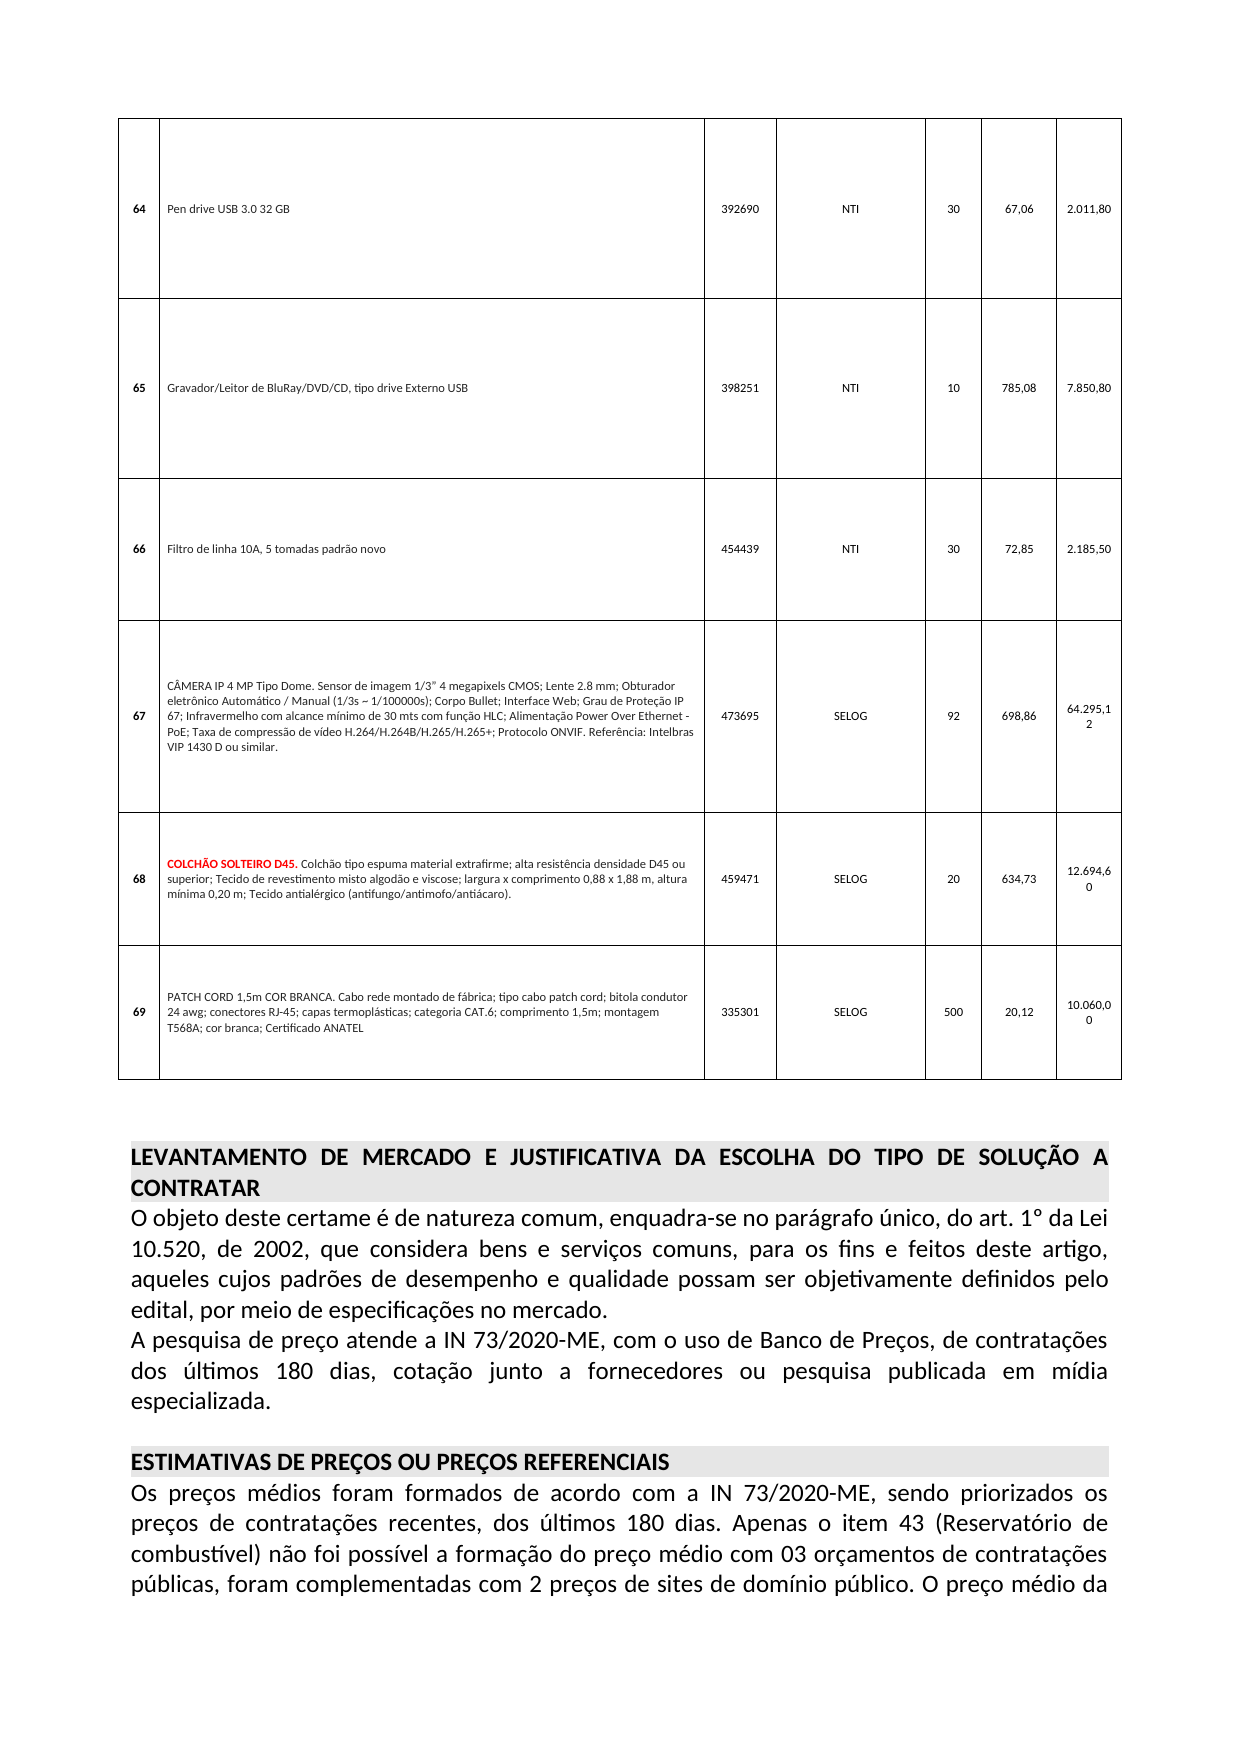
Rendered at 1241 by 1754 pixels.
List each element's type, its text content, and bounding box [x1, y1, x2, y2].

table_cell 72,85 [982, 479, 1056, 620]
table_cell 335301 [705, 946, 776, 1079]
table_cell Filtro de linha 10A, 5 tomadas padrão novo [160, 479, 704, 620]
table_cell CÂMERA IP 4 MP Tipo Dome. Sensor de imagem 1/3” 4 megapixels CMOS; Lente 2.8 mm; Obturador eletrônico Automático / Manual (1/3s ~ 1/100000s); Corpo Bullet; Interface Web; Grau de Proteção IP 67; Infravermelho com alcance mínimo de 30 mts com função HLC; Alimentação Power Over Ethernet - PoE; Taxa de compressão de vídeo H.264/H.264B/H.265/H.265+; Protocolo ONVIF. Referência: Intelbras VIP 1430 D ou similar. [160, 621, 704, 812]
table_cell Gravador/Leitor de BluRay/DVD/CD, tipo drive Externo USB [160, 299, 704, 477]
text O objeto deste certame é de natureza comum, enquadra-se no parágrafo único, do art. 1º da Lei 10.520, de 2002, que considera bens e serviços comuns, para os fins e feitos deste artigo, aqueles cujos padrões de desempenho e qualidade possam ser objetivamente definidos pelo edital, por meio de especificações no mercado. [131, 1202, 1109, 1324]
table_cell 10.060,00 [1057, 946, 1121, 1079]
table_cell 2.185,50 [1057, 479, 1121, 620]
table_cell 634,73 [982, 813, 1056, 945]
table_cell 65 [119, 299, 159, 477]
table_cell 698,86 [982, 621, 1056, 812]
table_cell 2.011,80 [1057, 119, 1121, 298]
table_cell 7.850,80 [1057, 299, 1121, 477]
table_cell SELOG [777, 621, 925, 812]
table_cell 69 [119, 946, 159, 1079]
table_cell 398251 [705, 299, 776, 477]
table_cell 30 [926, 119, 981, 298]
table_cell 66 [119, 479, 159, 620]
table_cell Pen drive USB 3.0 32 GB [160, 119, 704, 298]
table_cell 473695 [705, 621, 776, 812]
table_cell 785,08 [982, 299, 1056, 477]
table_cell 67,06 [982, 119, 1056, 298]
table_cell 454439 [705, 479, 776, 620]
table_cell 500 [926, 946, 981, 1079]
table_cell 10 [926, 299, 981, 477]
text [131, 1477, 1109, 1599]
table_cell NTI [777, 119, 925, 298]
table_cell PATCH CORD 1,5m COR BRANCA. Cabo rede montado de fábrica; tipo cabo patch cord; bitola condutor 24 awg; conectores RJ-45; capas termoplásticas; categoria CAT.6; comprimento 1,5m; montagem T568A; cor branca; Certificado ANATEL [160, 946, 704, 1079]
text ESTIMATIVAS DE PREÇOS OU PREÇOS REFERENCIAIS [131, 1446, 1109, 1477]
table_cell 64 [119, 119, 159, 298]
table_cell COLCHÃO SOLTEIRO D45. Colchão tipo espuma material extrafirme; alta resistência densidade D45 ou superior; Tecido de revestimento misto algodão e viscose; largura x comprimento 0,88 x 1,88 m, altura mínima 0,20 m; Tecido antialérgico (antifungo/antimofo/antiácaro). [160, 813, 704, 945]
table_cell NTI [777, 479, 925, 620]
text LEVANTAMENTO DE MERCADO E JUSTIFICATIVA DA ESCOLHA DO TIPO DE SOLUÇÃO A CONTRATAR [131, 1141, 1109, 1202]
table_cell NTI [777, 299, 925, 477]
table_cell 459471 [705, 813, 776, 945]
table_cell 67 [119, 621, 159, 812]
table_cell 68 [119, 813, 159, 945]
table_cell 12.694,60 [1057, 813, 1121, 945]
table_cell SELOG [777, 946, 925, 1079]
table_cell 20 [926, 813, 981, 945]
table_cell 392690 [705, 119, 776, 298]
text A pesquisa de preço atende a IN 73/2020-ME, com o uso de Banco de Preços, de contratações dos últimos 180 dias, cotação junto a fornecedores ou pesquisa publicada em mídia especializada. [131, 1324, 1109, 1416]
table_cell SELOG [777, 813, 925, 945]
table_cell 30 [926, 479, 981, 620]
table_cell 20,12 [982, 946, 1056, 1079]
table_cell 64.295,12 [1057, 621, 1121, 812]
table_cell 92 [926, 621, 981, 812]
